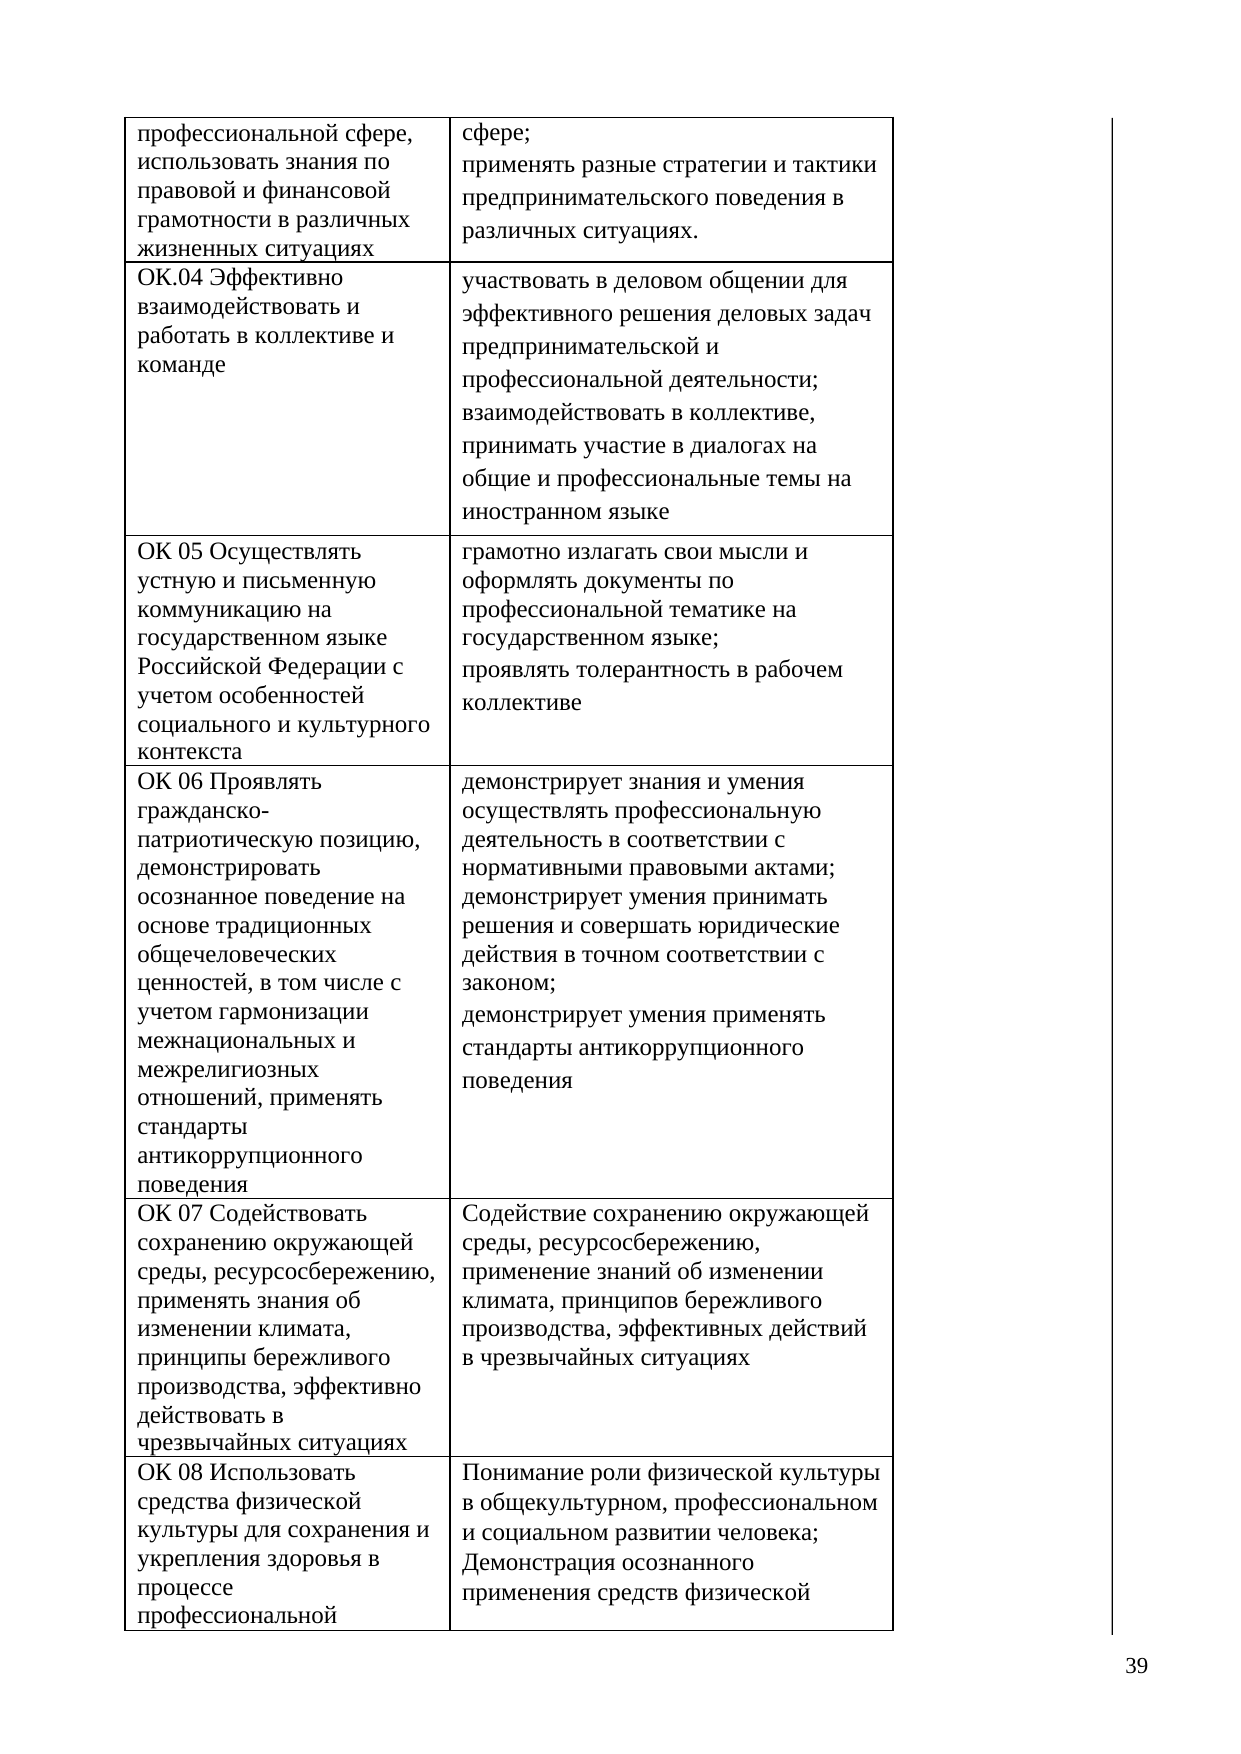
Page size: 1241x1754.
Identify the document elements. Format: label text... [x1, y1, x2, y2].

table_cell Содействие сохранению окружающей среды, ресурсосбережению, применение знаний об изменении климата, принципов бережливого производства, эффективных действий в чрезвычайных ситуациях [451, 1199, 892, 1456]
table_cell грамотно излагать свои мысли и оформлять документы по профессиональной тематике на государственном языке; проявлять толерантность в рабочем коллективе [451, 536, 892, 765]
table_header профессиональной сфере, использовать знания по правовой и финансовой грамотности в различных жизненных ситуациях [126, 118, 449, 261]
table_cell ОК 06 Проявлять гражданско- патриотическую позицию, демонстрировать осознанное поведение на основе традиционных общечеловеческих ценностей, в том числе с учетом гармонизации межнациональных и межрелигиозных отношений, применять стандарты антикоррупционного поведения [126, 766, 449, 1197]
table_cell ОК.04 Эффективно взаимодействовать и работать в коллективе и команде [126, 263, 449, 535]
table_cell ОК 05 Осуществлять устную и письменную коммуникацию на государственном языке Российской Федерации с учетом особенностей социального и культурного контекста [126, 536, 449, 765]
table_cell ОК 07 Содействовать сохранению окружающей среды, ресурсосбережению, применять знания об изменении климата, принципы бережливого производства, эффективно действовать в чрезвычайных ситуациях [126, 1199, 449, 1456]
table_cell Понимание роли физической культуры в общекультурном, профессиональном и социальном развитии человека; Демонстрация осознанного применения средств физической [451, 1457, 892, 1629]
table_cell ОК 08 Использовать средства физической культуры для сохранения и укрепления здоровья в процессе профессиональной [126, 1457, 449, 1629]
table_cell демонстрирует знания и умения осуществлять профессиональную деятельность в соответствии с нормативными правовыми актами; демонстрирует умения принимать решения и совершать юридические действия в точном соответствии с законом; демонстрирует умения применять стандарты антикоррупционного поведения [451, 766, 892, 1197]
table_header сфере; применять разные стратегии и тактики предпринимательского поведения в различных ситуациях. [451, 118, 892, 261]
table_cell участвовать в деловом общении для эффективного решения деловых задач предпринимательской и профессиональной деятельности; взаимодействовать в коллективе, принимать участие в диалогах на общие и профессиональные темы на иностранном языке [451, 263, 892, 535]
